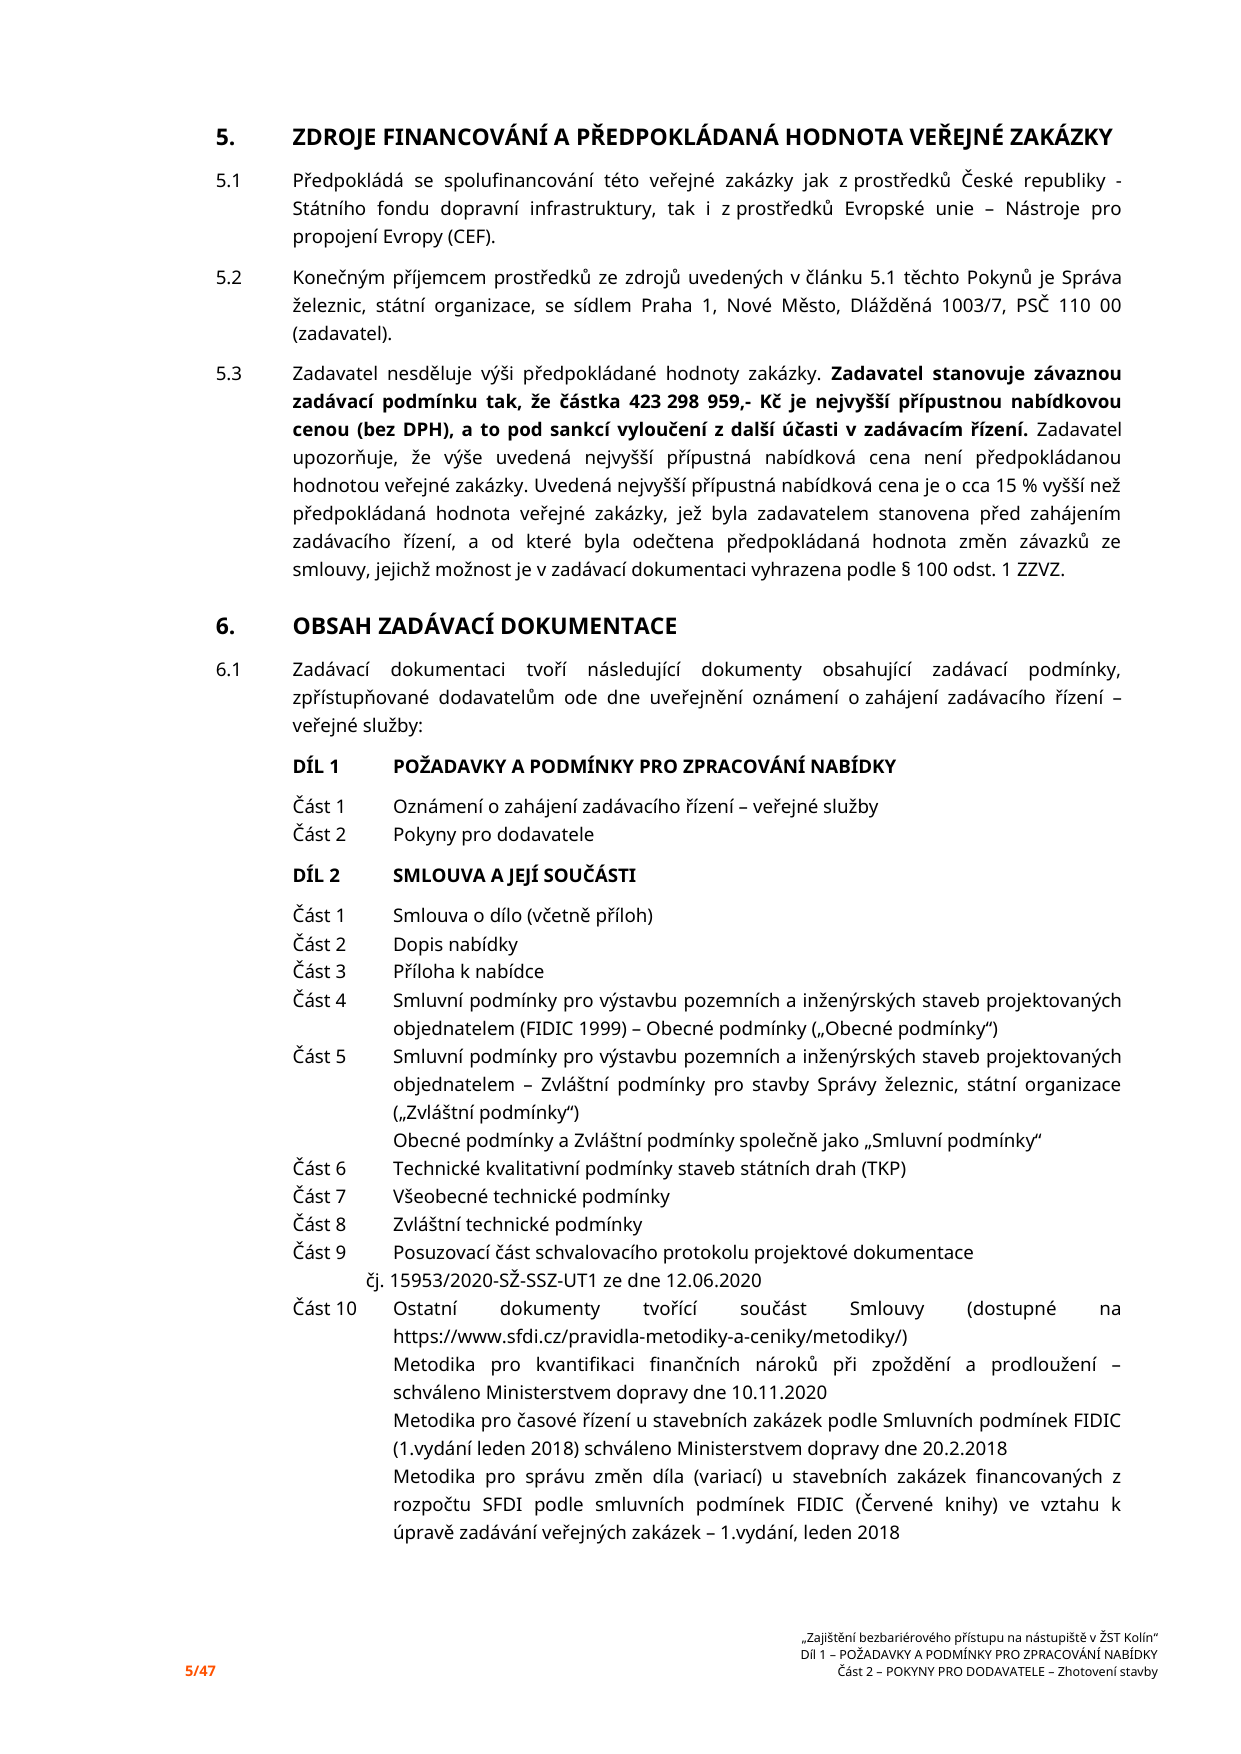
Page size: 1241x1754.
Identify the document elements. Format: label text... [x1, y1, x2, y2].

text Část 6 Technické kvalitativní podmínky staveb státních drah (TKP) [292, 1155, 1122, 1181]
text Část 1 Oznámení o zahájení zadávacího řízení – veřejné služby [292, 794, 1122, 819]
text Část 10 Ostatní dokumenty tvořící součást Smlouvy (dostupné na https://www.sfdi.cz/pravidla-metodiky-a-ceniky/metodiky/) [292, 1295, 1122, 1349]
text DÍL 1 POŽADAVKY A PODMÍNKY PRO ZPRACOVÁNÍ NABÍDKY [292, 753, 1122, 779]
text Část 2 Pokyny pro dodavatele [292, 822, 1122, 847]
text Obecné podmínky a Zvláštní podmínky společně jako „Smluvní podmínky“ [292, 1127, 1122, 1152]
text Část 9 Posuzovací část schvalovacího protokolu projektové dokumentace [292, 1239, 1122, 1264]
text Metodika pro správu změn díla (variací) u stavebních zakázek financovaných z rozpočtu SFDI podle smluvních podmínek FIDIC (Červené knihy) ve vztahu k úpravě zadávání veřejných zakázek – 1.vydání, leden 2018 [292, 1463, 1122, 1545]
text Konečným příjemcem prostředků ze zdrojů uvedených v článku 5.1 těchto Pokynů je Správa železnic, státní organizace, se sídlem Praha 1, Nové Město, Dlážděná 1003/7, PSČ 110 00 (zadavatel). [216, 264, 1122, 346]
text Metodika pro kvantifikaci finančních nároků při zpoždění a prodloužení – schváleno Ministerstvem dopravy dne 10.11.2020 [292, 1351, 1122, 1405]
text Část 2 Dopis nabídky [292, 931, 1122, 956]
text Zadavatel nesděluje výši předpokládané hodnoty zakázky. Zadavatel stanovuje závaznou zadávací podmínku tak, že částka 423 298 959,- Kč je nejvyšší přípustnou nabídkovou cenou (bez DPH), a to pod sankcí vyloučení z další účasti v zadávacím řízení. Zadavatel upozorňuje, že výše uvedená nejvyšší přípustná nabídková cena není předpokládanou hodnotou veřejné zakázky. Uvedená nejvyšší přípustná nabídková cena je o cca 15 % vyšší než předpokládaná hodnota veřejné zakázky, jež byla zadavatelem stanovena před zahájením zadávacího řízení, a od které byla odečtena předpokládaná hodnota změn závazků ze smlouvy, jejichž možnost je v zadávací dokumentaci vyhrazena podle § 100 odst. 1 ZZVZ. [216, 361, 1122, 582]
text Část 3 Příloha k nabídce [292, 959, 1122, 984]
text Část 4 Smluvní podmínky pro výstavbu pozemních a inženýrských staveb projektovaných objednatelem (FIDIC 1999) – Obecné podmínky („Obecné podmínky“) [292, 987, 1122, 1040]
text Zadávací dokumentaci tvoří následující dokumenty obsahující zadávací podmínky, zpřístupňované dodavatelům ode dne uveřejnění oznámení o zahájení zadávacího řízení – veřejné služby: [216, 657, 1122, 738]
text Část 7 Všeobecné technické podmínky [292, 1183, 1122, 1208]
text ZDROJE FINANCOVÁNÍ a PŘEDPOKLÁDANÁ HODNOTA VEŘEJNÉ ZAKÁZKY [216, 121, 1122, 152]
text OBSAH ZADÁVACÍ DOKUMENTACE [216, 610, 1122, 641]
text Část 5 Smluvní podmínky pro výstavbu pozemních a inženýrských staveb projektovaných objednatelem – Zvláštní podmínky pro stavby Správy železnic, státní organizace („Zvláštní podmínky“) [292, 1043, 1122, 1124]
text Předpokládá se spolufinancování této veřejné zakázky jak z prostředků České republiky - Státního fondu dopravní infrastruktury, tak i z prostředků Evropské unie – Nástroje pro propojení Evropy (CEF). [216, 167, 1122, 249]
text čj. 15953/2020-SŽ-SSZ-UT1 ze dne 12.06.2020 [292, 1267, 1122, 1293]
text Část 1 Smlouva o dílo (včetně příloh) [292, 903, 1122, 928]
text Část 8 Zvláštní technické podmínky [292, 1211, 1122, 1237]
text Metodika pro časové řízení u stavebních zakázek podle Smluvních podmínek FIDIC (1.vydání leden 2018) schváleno Ministerstvem dopravy dne 20.2.2018 [292, 1407, 1122, 1461]
text DÍL 2 SMLOUVA A JEJÍ SOUČÁSTI [292, 862, 1122, 888]
